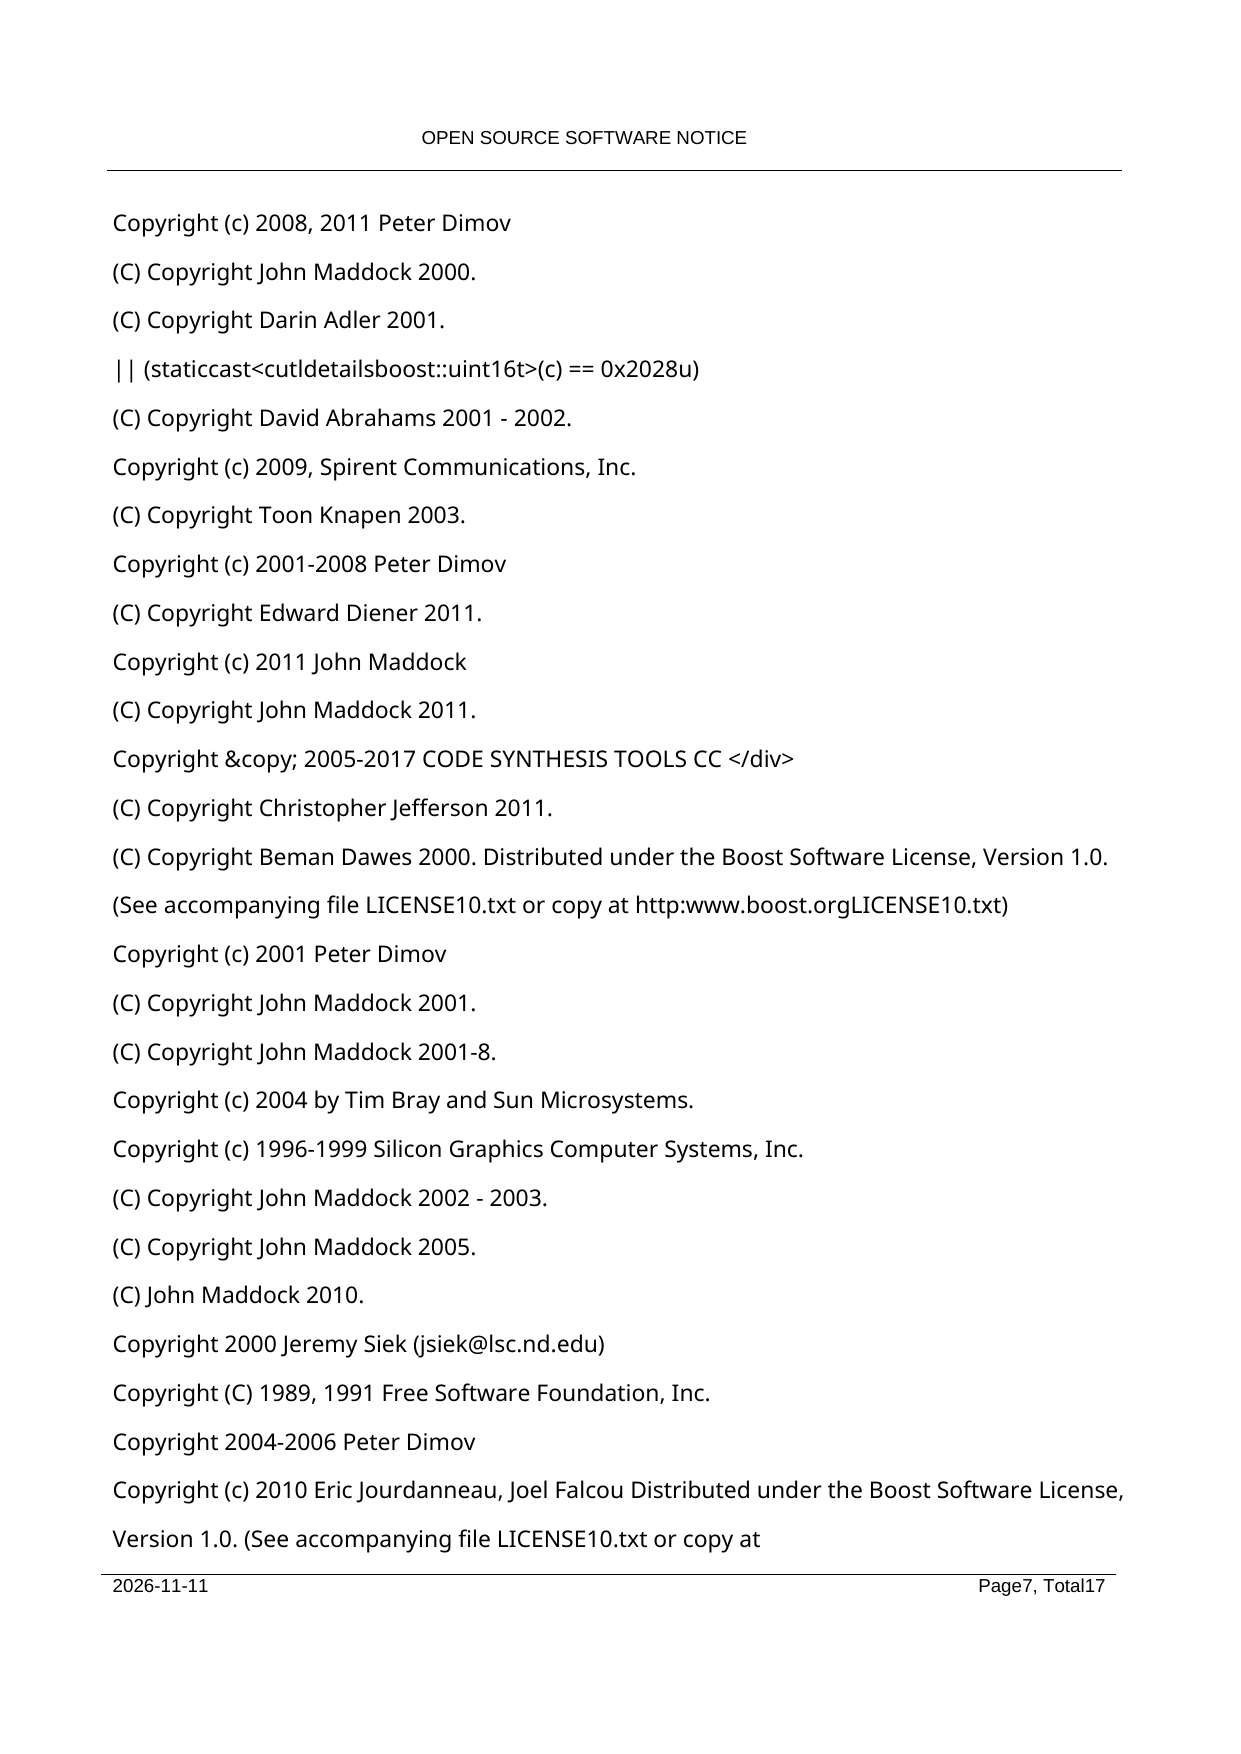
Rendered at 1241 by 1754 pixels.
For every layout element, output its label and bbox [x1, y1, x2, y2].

text [112, 206, 1128, 1555]
